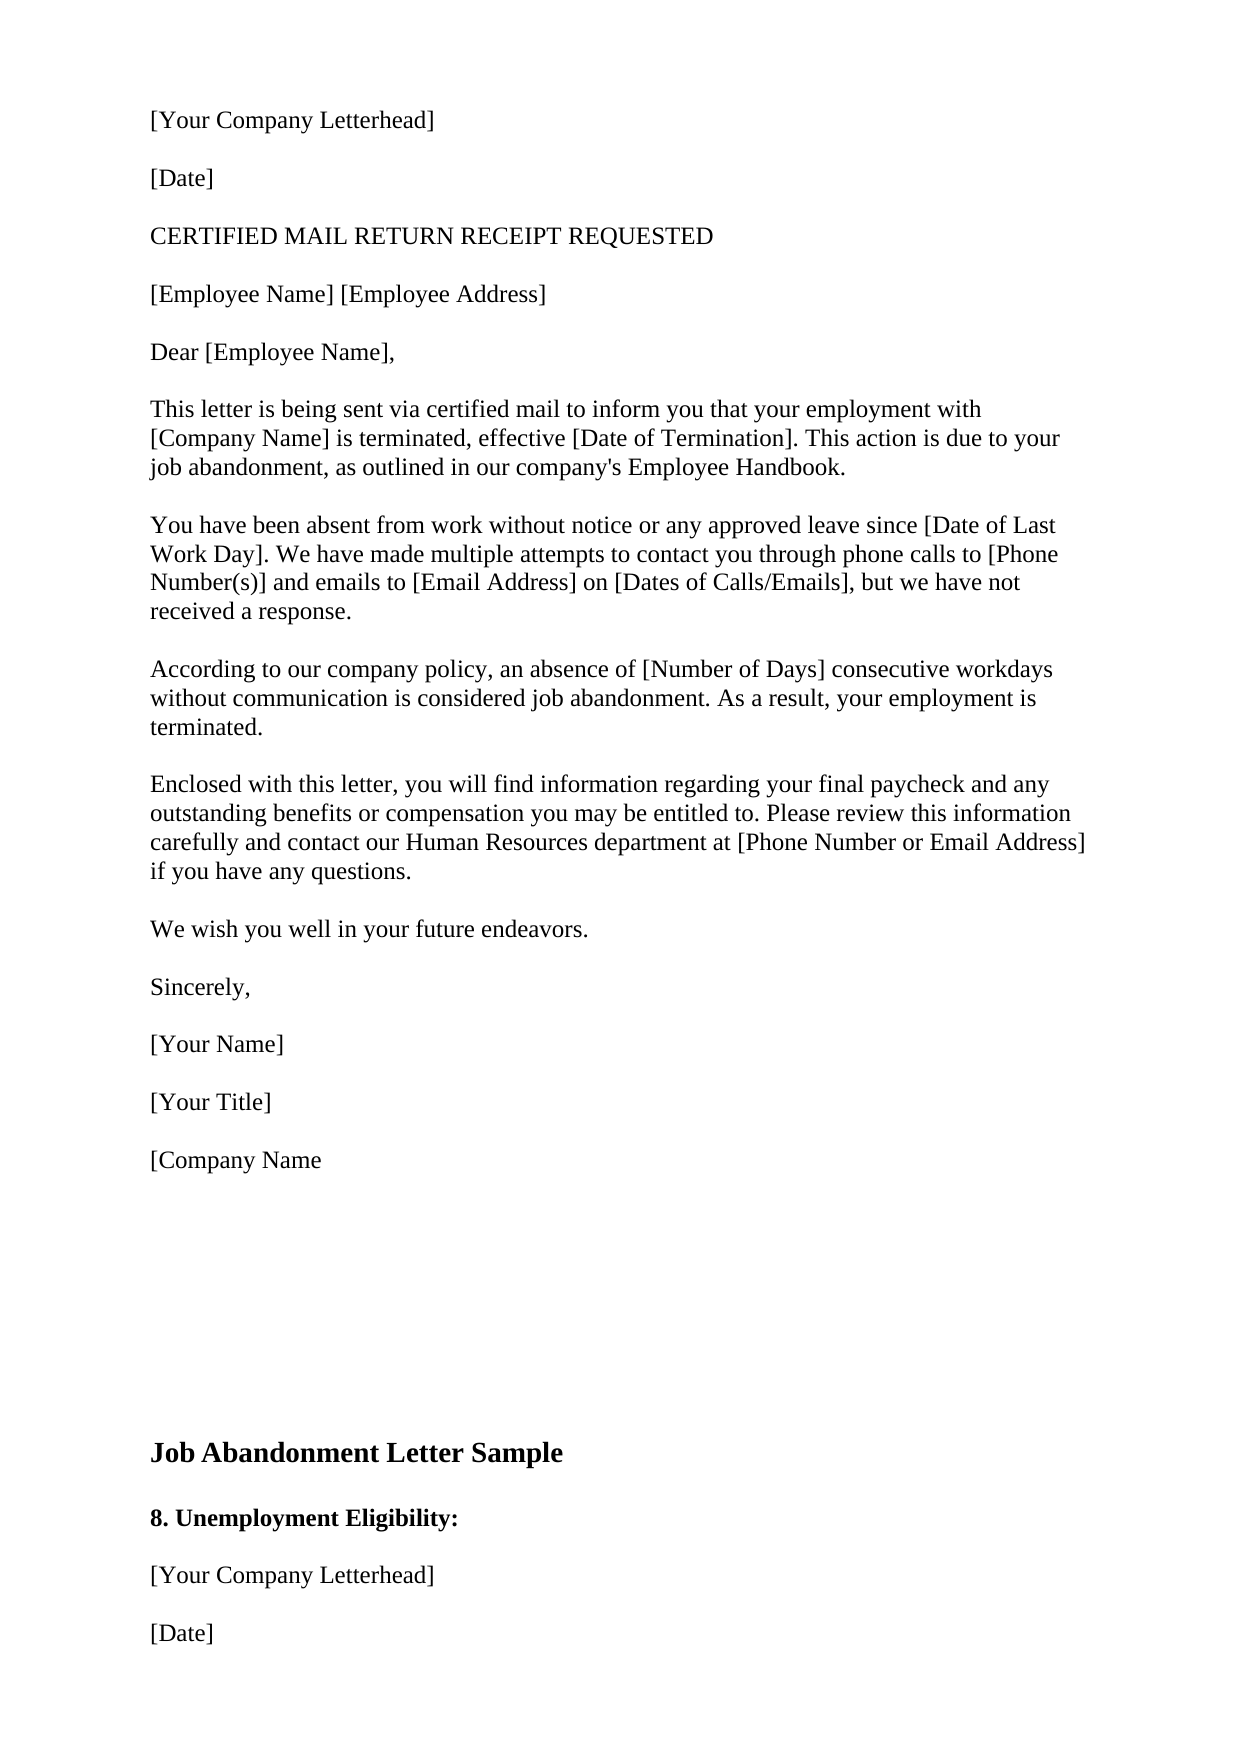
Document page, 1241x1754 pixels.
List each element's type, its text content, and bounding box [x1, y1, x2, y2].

text [Date] [150, 1618, 1090, 1647]
subtitle Job Abandonment Letter Sample [150, 1435, 1090, 1468]
text According to our company policy, an absence of [Number of Days] consecutive workdays without communication is considered job abandonment. As a result, your employment is terminated. [150, 654, 1090, 740]
text [Your Title] [150, 1087, 1090, 1116]
text CERTIFIED MAIL RETURN RECEIPT REQUESTED [150, 221, 1090, 249]
text 8. Unemployment Eligibility: [150, 1503, 1090, 1531]
text You have been absent from work without notice or any approved leave since [Date of Last Work Day]. We have made multiple attempts to contact you through phone calls to [Phone Number(s)] and emails to [Email Address] on [Dates of Calls/Emails], but we have not received a response. [150, 510, 1090, 625]
text [Your Name] [150, 1029, 1090, 1058]
text Sincerely, [150, 972, 1090, 1000]
text [Your Company Letterhead] [150, 1561, 1090, 1589]
text [Your Company Letterhead] [150, 105, 1090, 134]
text [Company Name [150, 1145, 1090, 1174]
text Enclosed with this letter, you will find information regarding your final paycheck and any outstanding benefits or compensation you may be entitled to. Please review this information carefully and contact our Human Resources department at [Phone Number or Email Address] if you have any questions. [150, 769, 1090, 884]
text Dear [Employee Name], [150, 337, 1090, 365]
text We wish you well in your future endeavors. [150, 914, 1090, 942]
text [Date] [150, 163, 1090, 192]
text [Employee Name] [Employee Address] [150, 279, 1090, 307]
text This letter is being sent via certified mail to inform you that your employment with [Company Name] is terminated, effective [Date of Termination]. This action is due to your job abandonment, as outlined in our company's Employee Handbook. [150, 394, 1090, 481]
